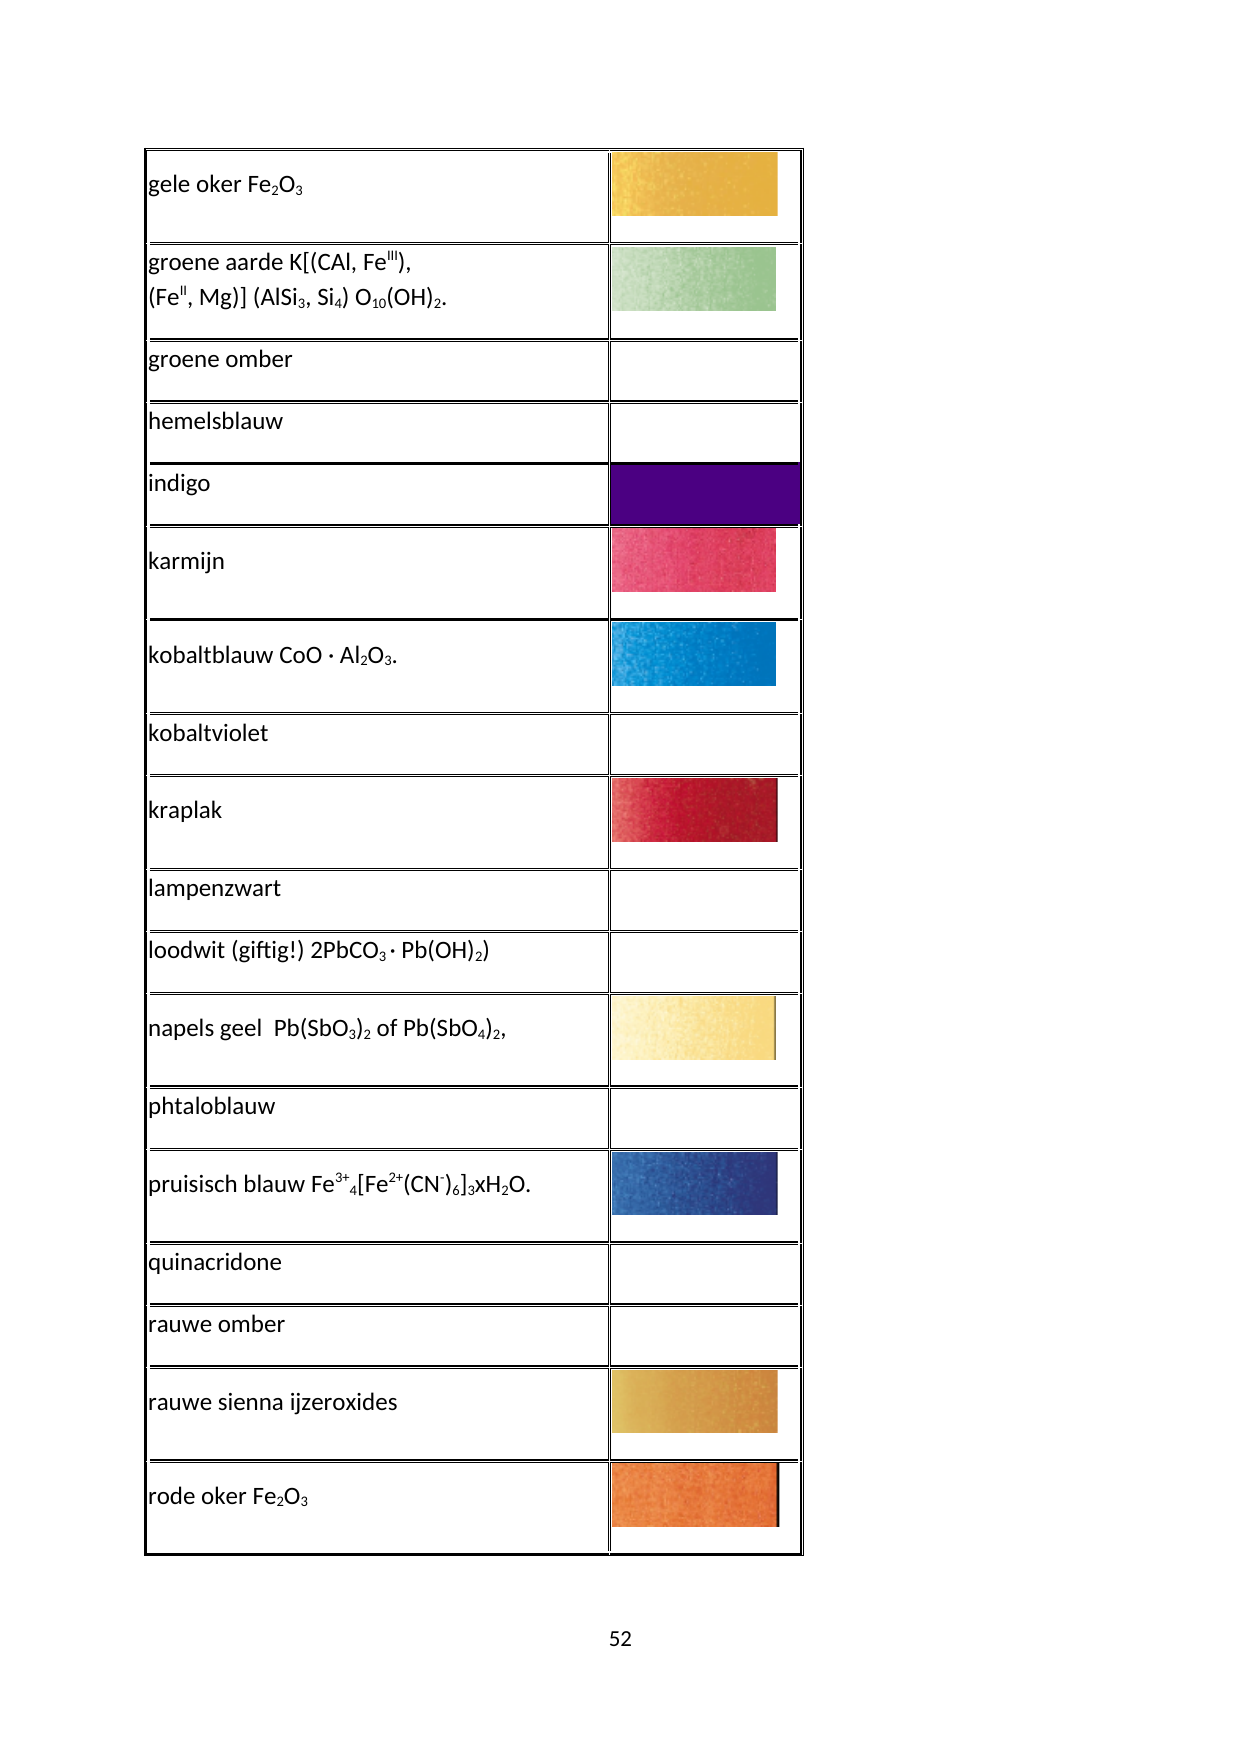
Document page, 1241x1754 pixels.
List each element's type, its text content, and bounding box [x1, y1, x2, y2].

table_cell [611, 1241, 801, 1303]
table_cell rode oker Fe2O3 [147, 1459, 610, 1553]
table_cell rauwe omber [147, 1303, 608, 1365]
table_cell [611, 462, 800, 524]
table_cell hemelsblauw [147, 400, 608, 462]
table_cell gele oker Fe2O3 [147, 151, 610, 242]
table_cell [611, 1365, 801, 1459]
table_cell [611, 524, 801, 618]
table_cell groene omber [147, 338, 608, 400]
picture [612, 247, 776, 311]
table_cell kobaltviolet [146, 712, 610, 774]
picture [612, 996, 776, 1060]
picture [612, 152, 778, 216]
table_cell [610, 868, 802, 929]
table_cell [611, 618, 802, 712]
table_cell [611, 1148, 801, 1241]
picture [612, 1152, 778, 1215]
table_cell lampenzwart [146, 868, 610, 929]
table_cell [611, 1085, 801, 1147]
table_cell pruisisch blauw Fe3+4[Fe2+(CN-)6]3xH2O. [147, 1148, 608, 1241]
table_cell [611, 930, 801, 992]
table_cell [610, 1459, 801, 1553]
table_cell [610, 242, 802, 338]
table_cell [610, 992, 802, 1085]
picture [656, 679, 662, 686]
table_cell kraplak [146, 774, 610, 868]
table_cell napels geel Pb(SbO3)2 of Pb(SbO4)2, [146, 992, 610, 1085]
table_cell [610, 774, 802, 868]
table_cell rauwe sienna ijzeroxides [147, 1365, 608, 1459]
table_cell [611, 1303, 801, 1365]
table_cell [610, 151, 800, 242]
table_cell phtaloblauw [147, 1085, 608, 1147]
table_cell [611, 400, 801, 462]
picture [688, 622, 776, 686]
table_cell indigo [147, 462, 608, 524]
picture [612, 1463, 780, 1527]
table_cell quinacridone [147, 1241, 608, 1303]
table_cell karmijn [147, 524, 608, 618]
table_cell kobaltblauw CoO · Al2O3. [146, 618, 608, 712]
picture [612, 778, 778, 842]
table_cell groene aarde K[(CAl, FeIII), (FeII, Mg)] (AlSi3, Si4) O10(OH)2. [146, 242, 610, 338]
table_cell [610, 712, 802, 774]
table_cell [611, 338, 801, 400]
picture [612, 1370, 778, 1433]
picture [612, 622, 648, 686]
picture [612, 528, 776, 592]
table_cell loodwit (giftig!) 2PbCO3 · Pb(OH)2) [147, 930, 608, 992]
